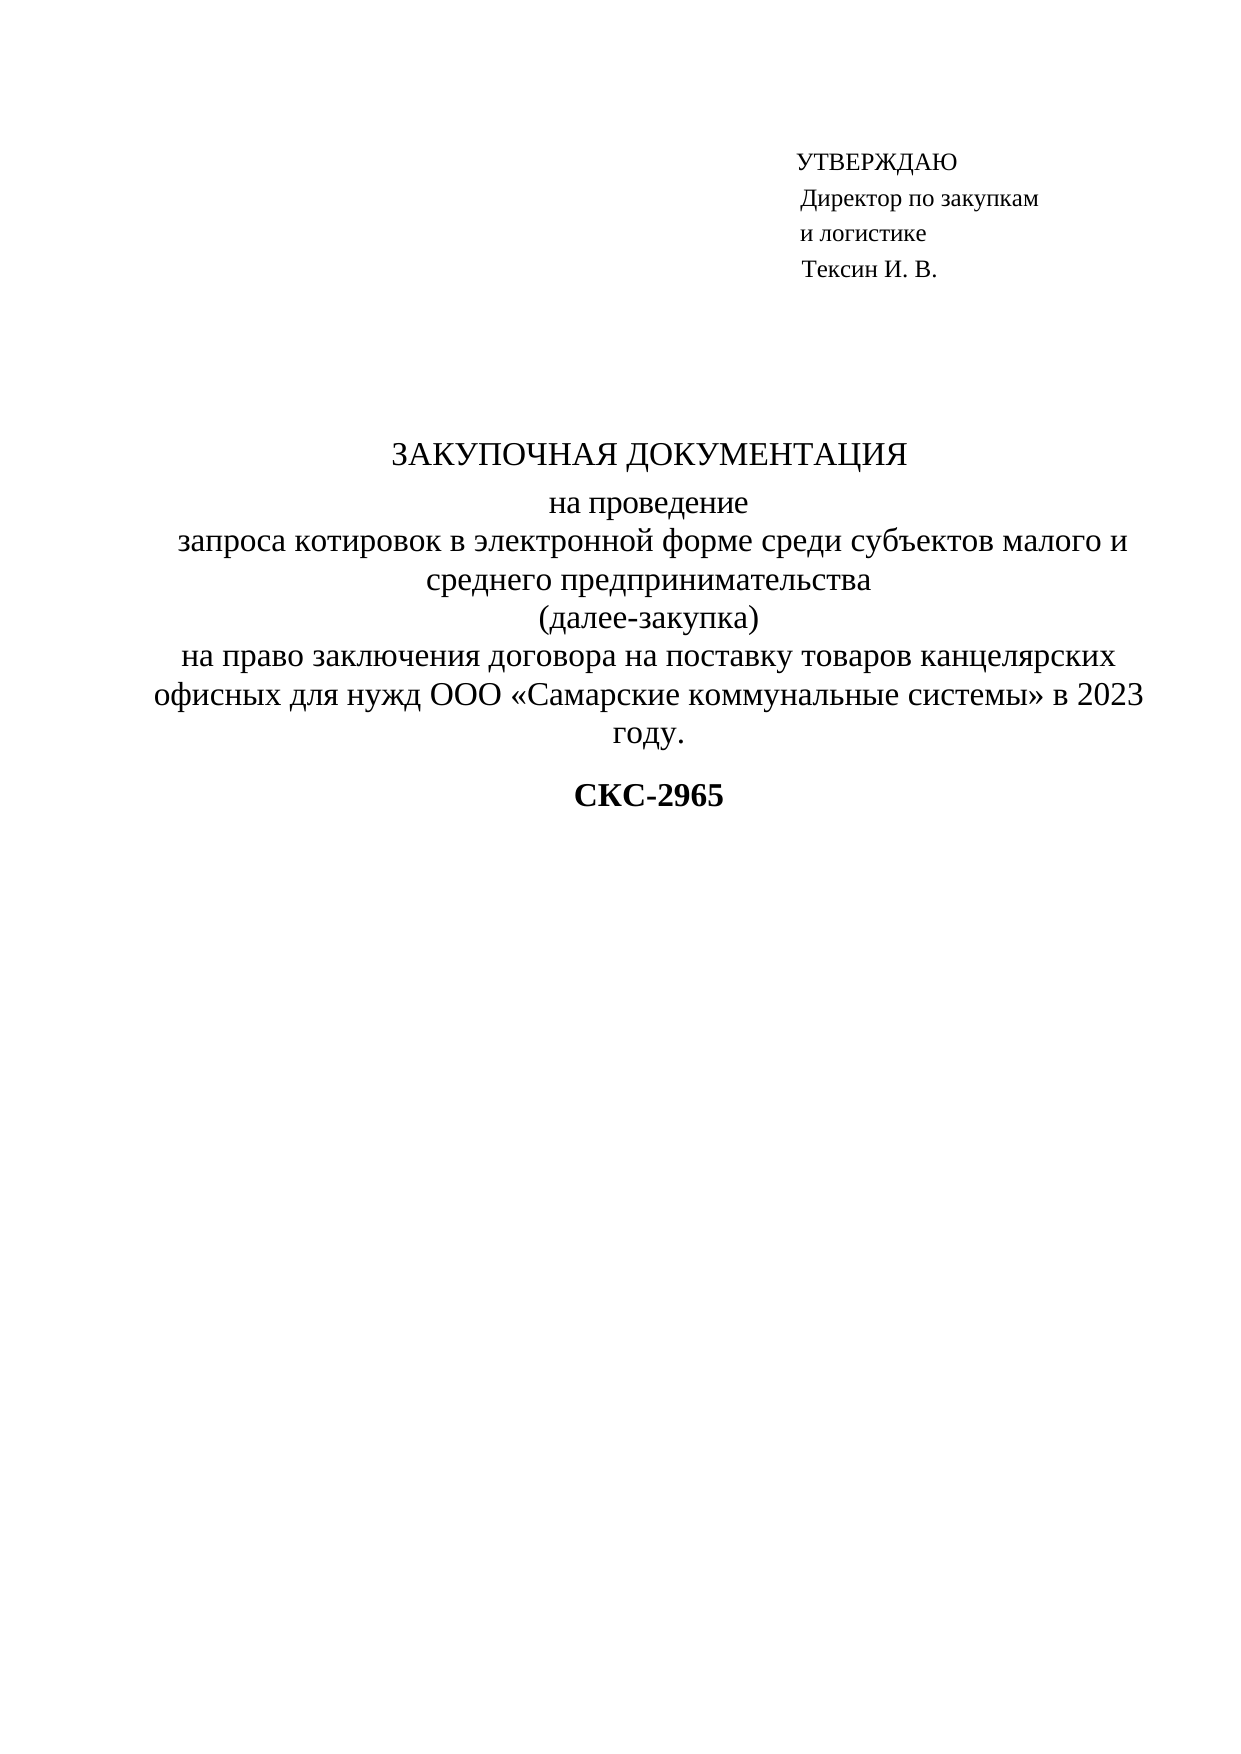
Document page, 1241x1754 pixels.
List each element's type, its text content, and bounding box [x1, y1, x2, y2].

text ЗАКУПОЧНАЯ ДОКУМЕНТАЦИЯ [131, 434, 1168, 472]
text на проведение [131, 482, 1166, 520]
text УТВЕРЖДАЮ [796, 147, 1168, 175]
text Тексин И. В. [131, 254, 1168, 283]
text Директор по закупкам [131, 183, 1168, 211]
text и логистике [131, 218, 1168, 247]
text на право заключения договора на поставку товаров канцелярских офисных для нужд ООО «Самарские коммунальные системы» в 2023 году. [131, 635, 1166, 750]
text запроса котировок в электронной форме среди субъектов малого и среднего предпринимательства [131, 520, 1166, 597]
text СКС-2965 [131, 775, 1166, 814]
text (далее-закупка) [131, 597, 1166, 635]
